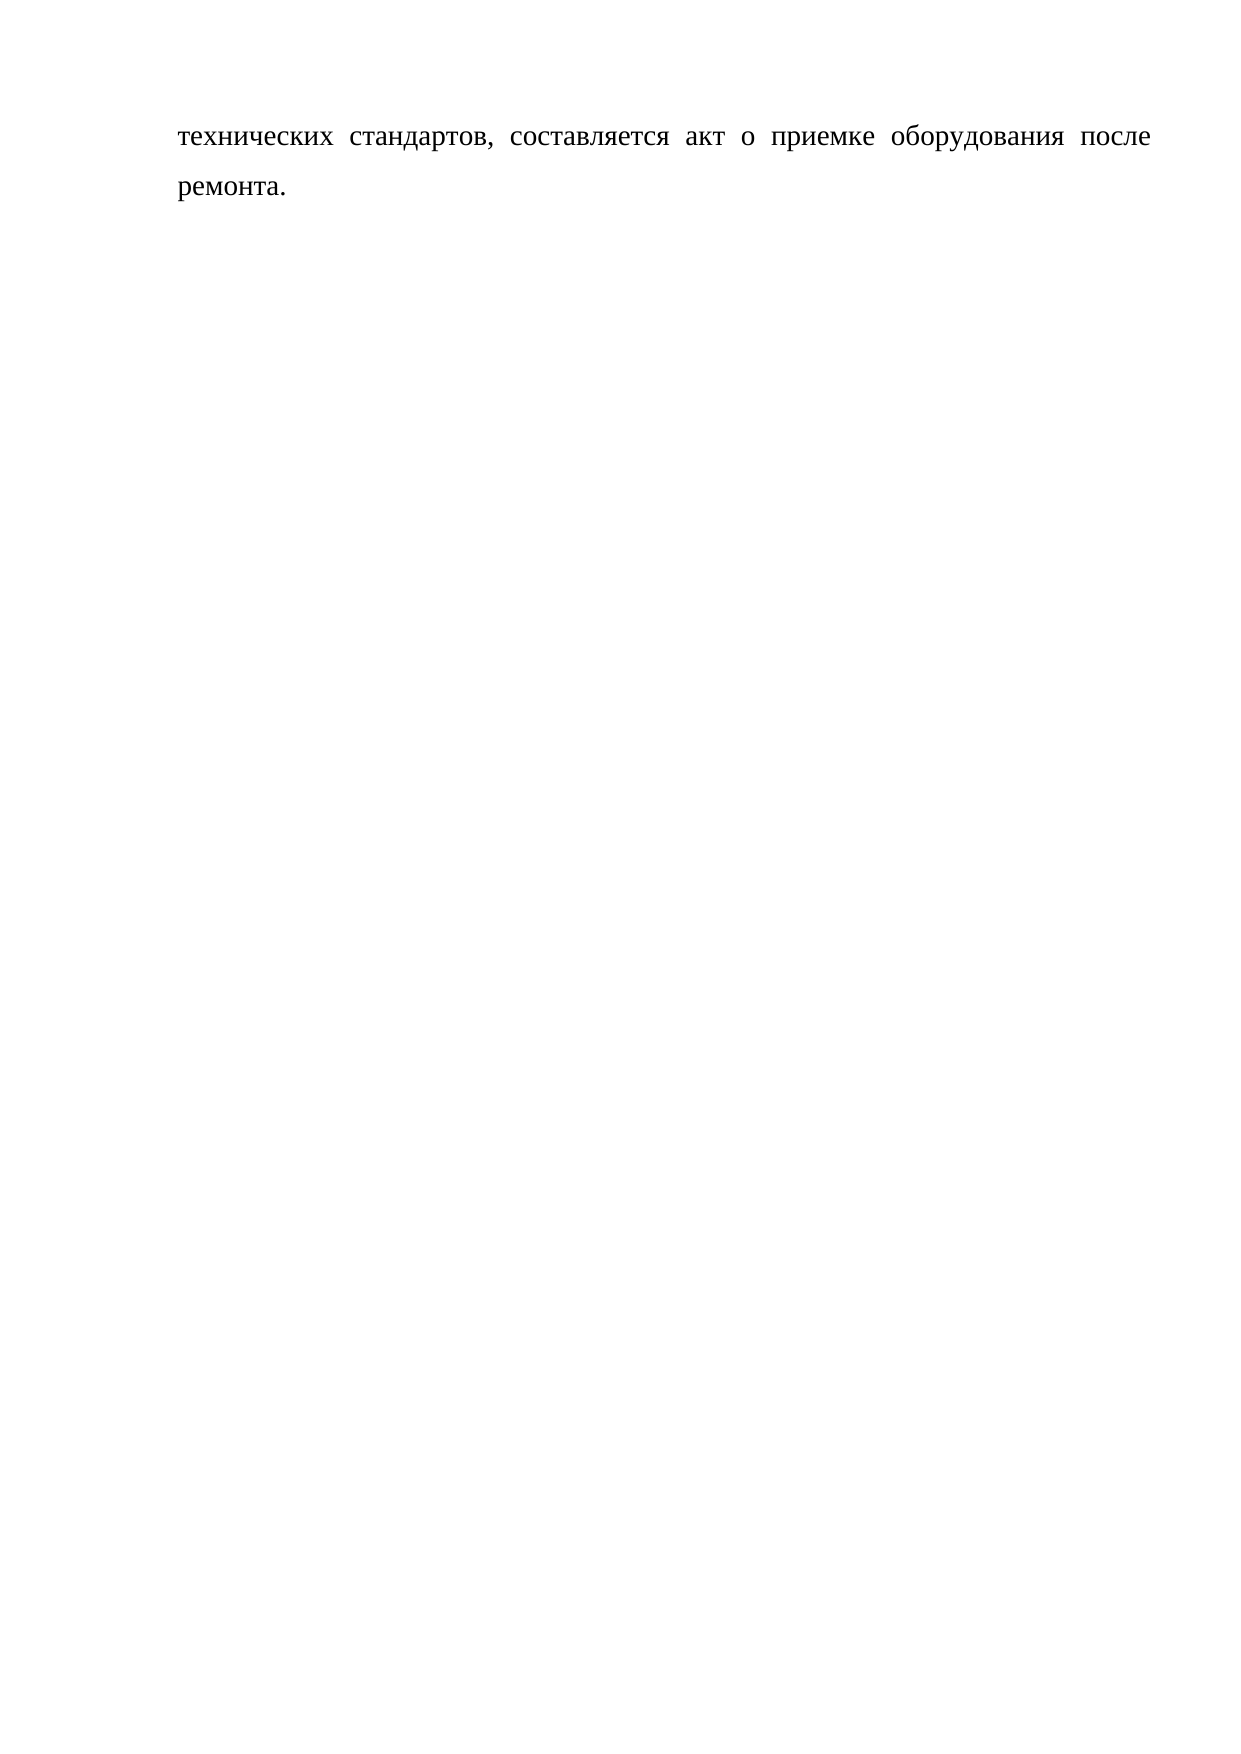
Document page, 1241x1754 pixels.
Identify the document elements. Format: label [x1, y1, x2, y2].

text [177, 118, 1152, 202]
